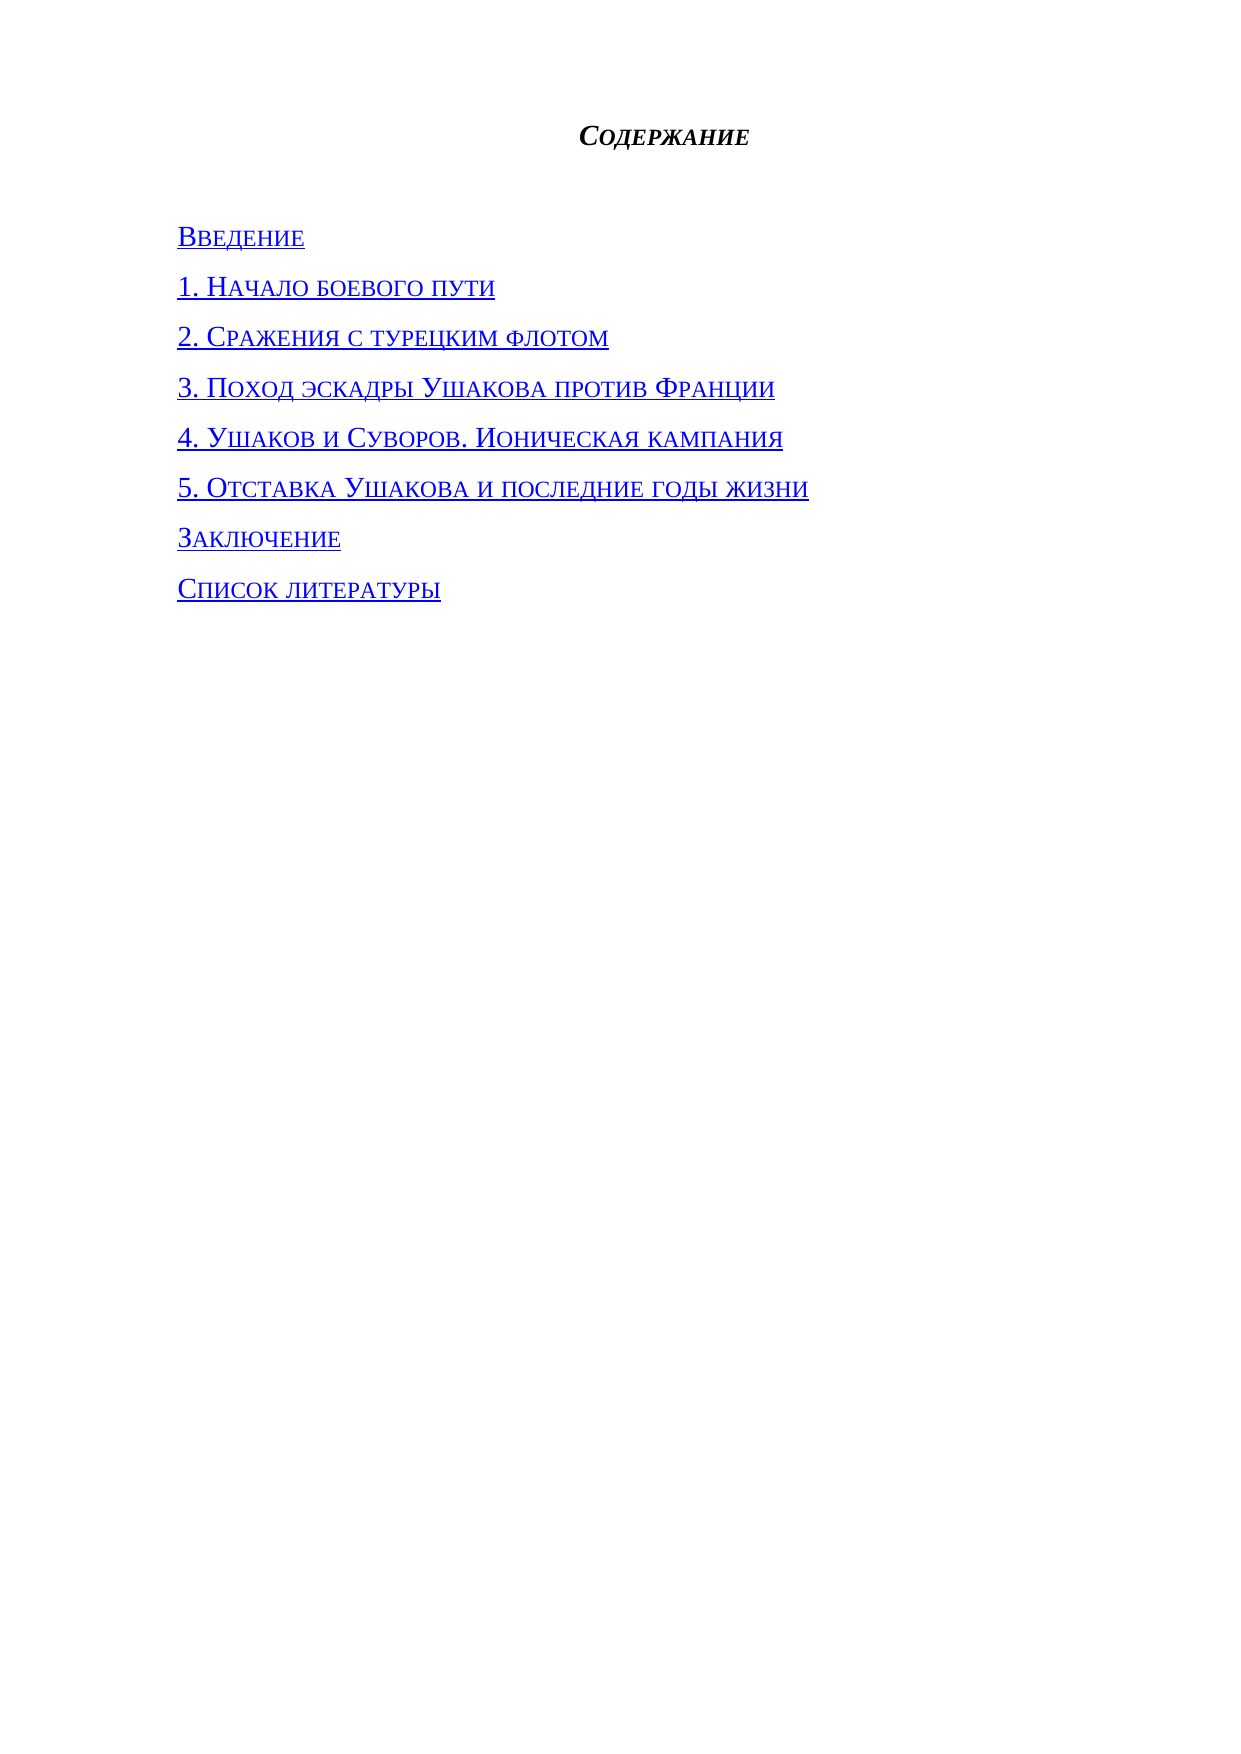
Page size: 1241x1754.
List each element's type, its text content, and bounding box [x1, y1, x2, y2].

text 1. Начало боевого пути 3 [177, 269, 1152, 303]
text 3. Поход эскадры Ушакова против Франции 6 [177, 370, 1152, 403]
text Содержание [177, 118, 1152, 152]
text Введение 2 [177, 219, 1152, 252]
text Список литературы 14 [177, 571, 1152, 604]
text 4. Ушаков и Суворов. Ионическая кампания 9 [177, 420, 1152, 453]
text 5. Отставка Ушакова и последние годы жизни 11 [177, 470, 1152, 504]
text Заключение 13 [177, 521, 1152, 554]
text 2. Сражения с турецким флотом 4 [177, 319, 1152, 353]
